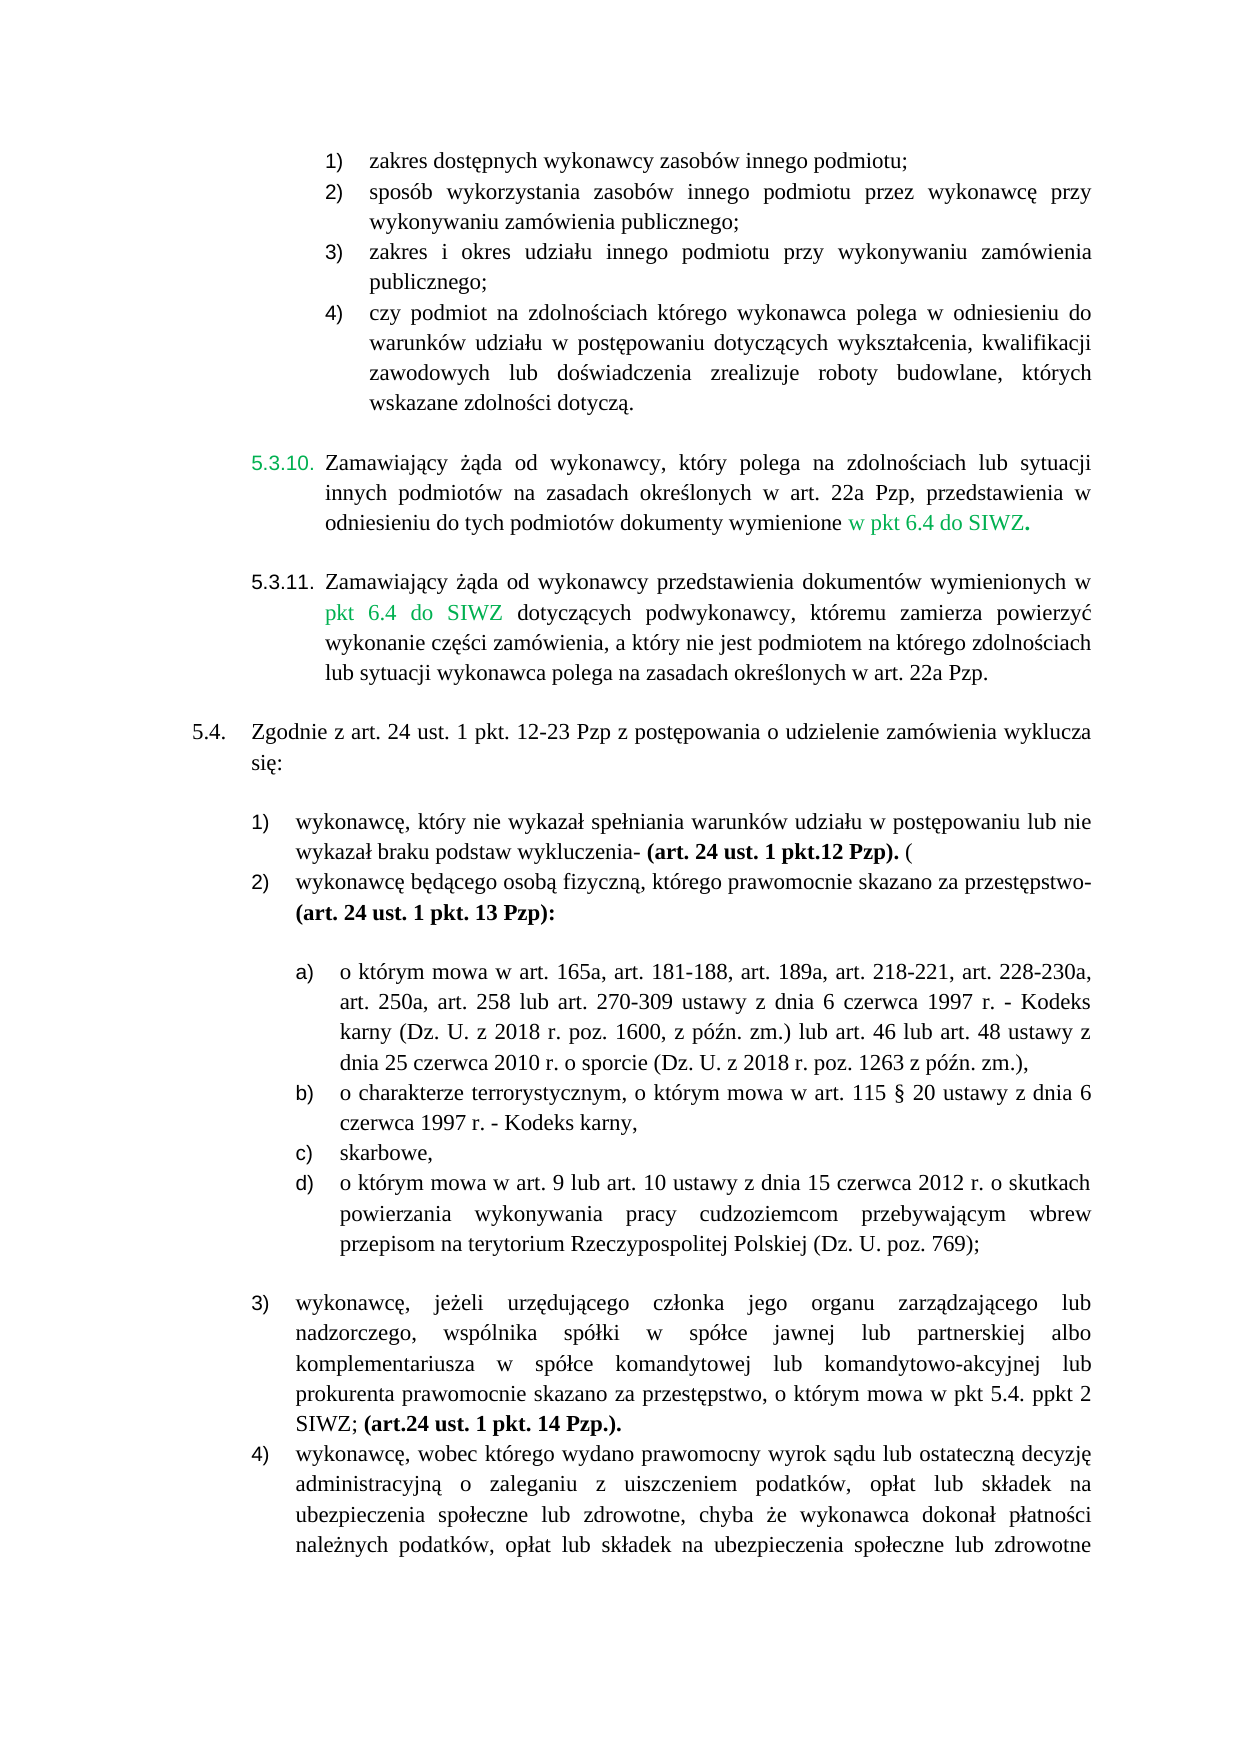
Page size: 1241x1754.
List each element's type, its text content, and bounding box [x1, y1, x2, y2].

list wykonawcę, który nie wykazał spełniania warunków udziału w postępowaniu lub nie wykazał braku podstaw wykluczenia- (art. 24 ust. 1 pkt.12 Pzp). ( [251, 808, 1093, 864]
list wykonawcę, jeżeli urzędującego członka jego organu zarządzającego lub nadzorczego, wspólnika spółki w spółce jawnej lub partnerskiej albo komplementariusza w spółce komandytowej lub komandytowo-akcyjnej lub prokurenta prawomocnie skazano za przestępstwo, o którym mowa w pkt 5.4. ppkt 2 SIWZ; (art.24 ust. 1 pkt. 14 Pzp.). [251, 1289, 1093, 1436]
list Zamawiający żąda od wykonawcy, który polega na zdolnościach lub sytuacji innych podmiotów na zasadach określonych w art. 22a Pzp, przedstawienia w odniesieniu do tych podmiotów dokumenty wymienione w pkt 6.4 do SIWZ. [251, 449, 1093, 535]
list o którym mowa w art. 165a, art. 181-188, art. 189a, art. 218-221, art. 228-230a, art. 250a, art. 258 lub art. 270-309 ustawy z dnia 6 czerwca 1997 r. - Kodeks karny (Dz. U. z 2018 r. poz. 1600, z późn. zm.) lub art. 46 lub art. 48 ustawy z dnia 25 czerwca 2010 r. o sporcie (Dz. U. z 2018 r. poz. 1263 z późn. zm.), [295, 958, 1093, 1075]
list Zamawiający żąda od wykonawcy przedstawienia dokumentów wymienionych w pkt 6.4 do SIWZ dotyczących podwykonawcy, któremu zamierza powierzyć wykonanie części zamówienia, a który nie jest podmiotem na którego zdolnościach lub sytuacji wykonawca polega na zasadach określonych w art. 22a Pzp. [251, 568, 1093, 685]
list zakres dostępnych wykonawcy zasobów innego podmiotu; [325, 148, 1093, 174]
list o którym mowa w art. 9 lub art. 10 ustawy z dnia 15 czerwca 2012 r. o skutkach powierzania wykonywania pracy cudzoziemcom przebywającym wbrew przepisom na terytorium Rzeczypospolitej Polskiej (Dz. U. poz. 769); [295, 1169, 1093, 1256]
list Zgodnie z art. 24 ust. 1 pkt. 12-23 Pzp z postępowania o udzielenie zamówienia wyklucza się: [192, 718, 1093, 775]
list wykonawcę będącego osobą fizyczną, którego prawomocnie skazano za przestępstwo-(art. 24 ust. 1 pkt. 13 Pzp): [251, 868, 1093, 925]
list sposób wykorzystania zasobów innego podmiotu przez wykonawcę przy wykonywaniu zamówienia publicznego; [325, 178, 1093, 234]
list czy podmiot na zdolnościach którego wykonawca polega w odniesieniu do warunków udziału w postępowaniu dotyczących wykształcenia, kwalifikacji zawodowych lub doświadczenia zrealizuje roboty budowlane, których wskazane zdolności dotyczą. [325, 299, 1093, 416]
list skarbowe, [295, 1139, 1093, 1166]
list zakres i okres udziału innego podmiotu przy wykonywaniu zamówienia publicznego; [325, 238, 1093, 295]
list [251, 1440, 1093, 1557]
list o charakterze terrorystycznym, o którym mowa w art. 115 § 20 ustawy z dnia 6 czerwca 1997 r. - Kodeks karny, [295, 1079, 1093, 1135]
